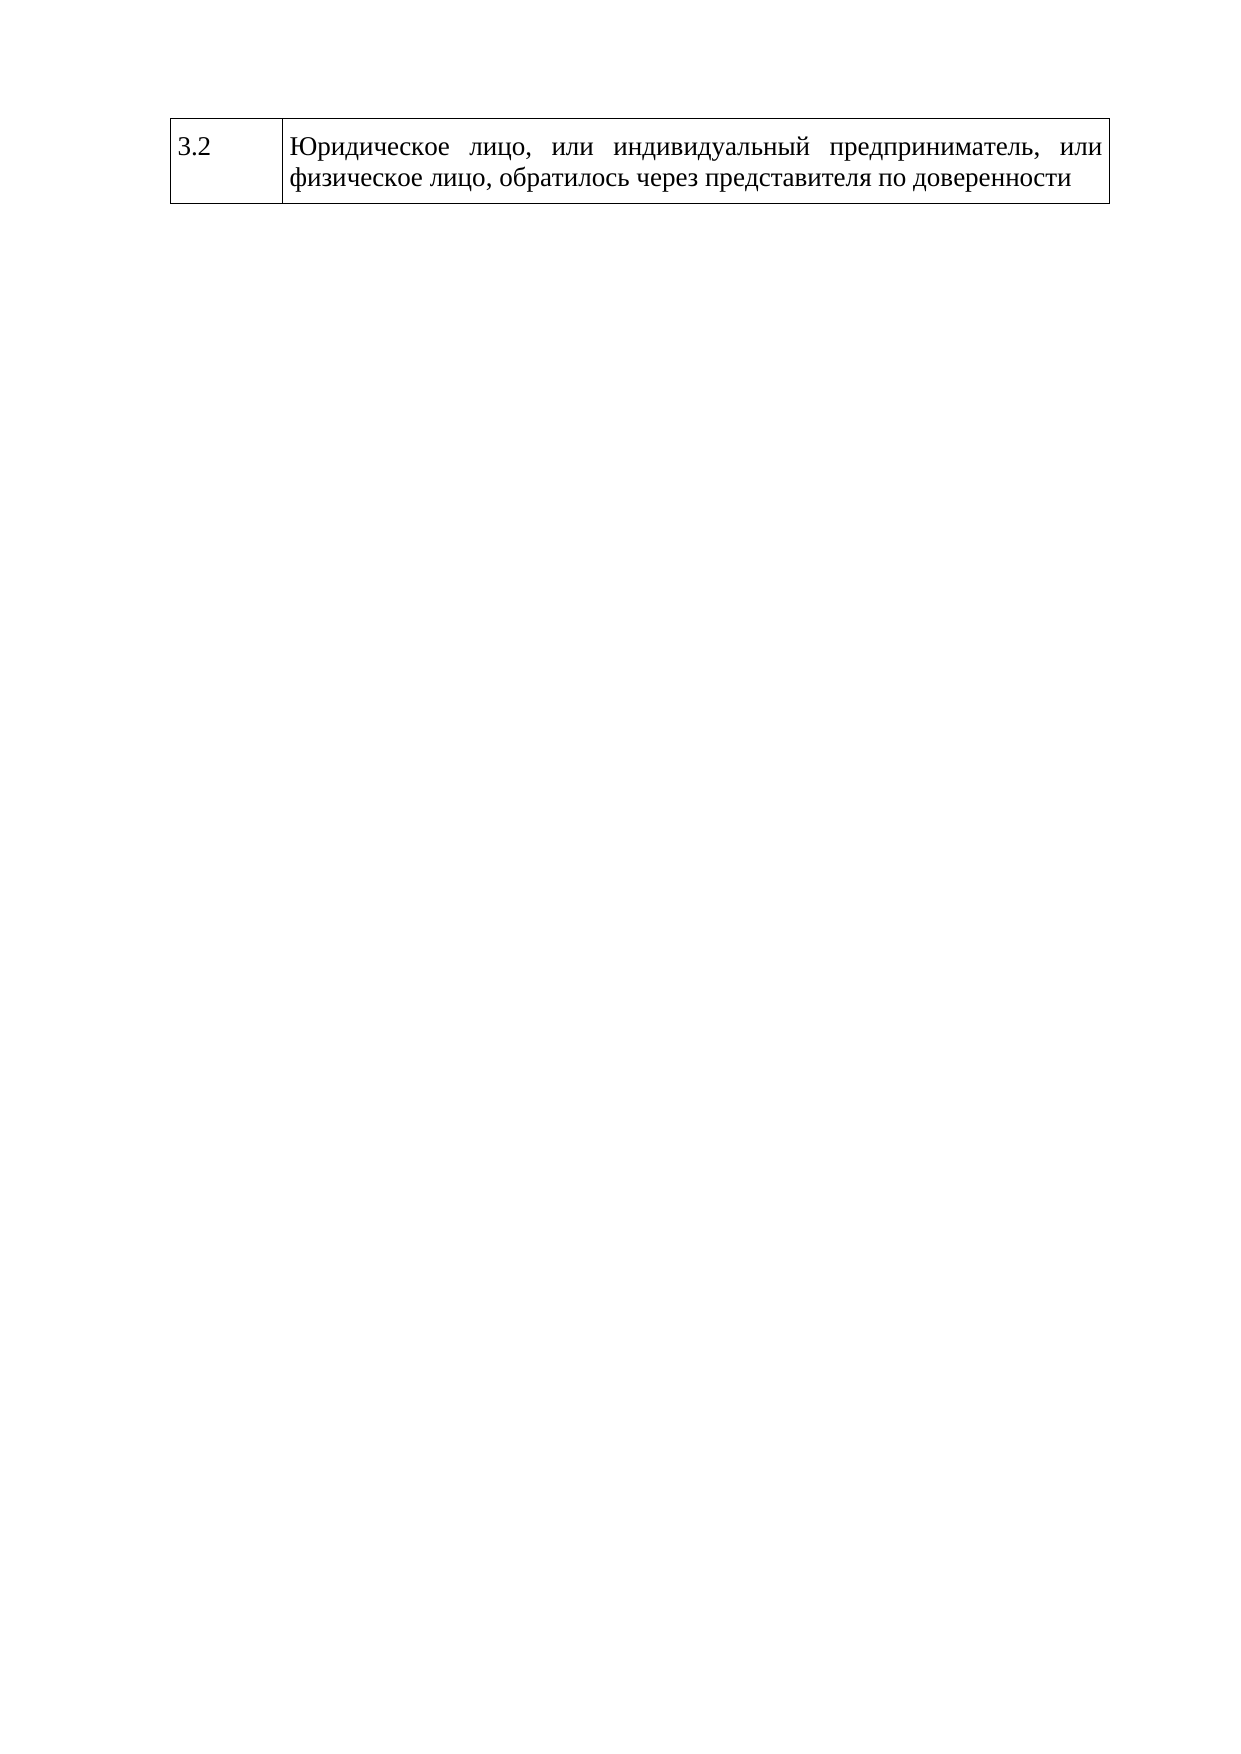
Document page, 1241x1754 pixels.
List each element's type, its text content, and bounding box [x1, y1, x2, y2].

table_cell Юридическое лицо, или индивидуальный предприниматель, или физическое лицо, обратилось через представителя по доверенности [283, 119, 1109, 203]
table_cell 3.2 [171, 119, 282, 203]
